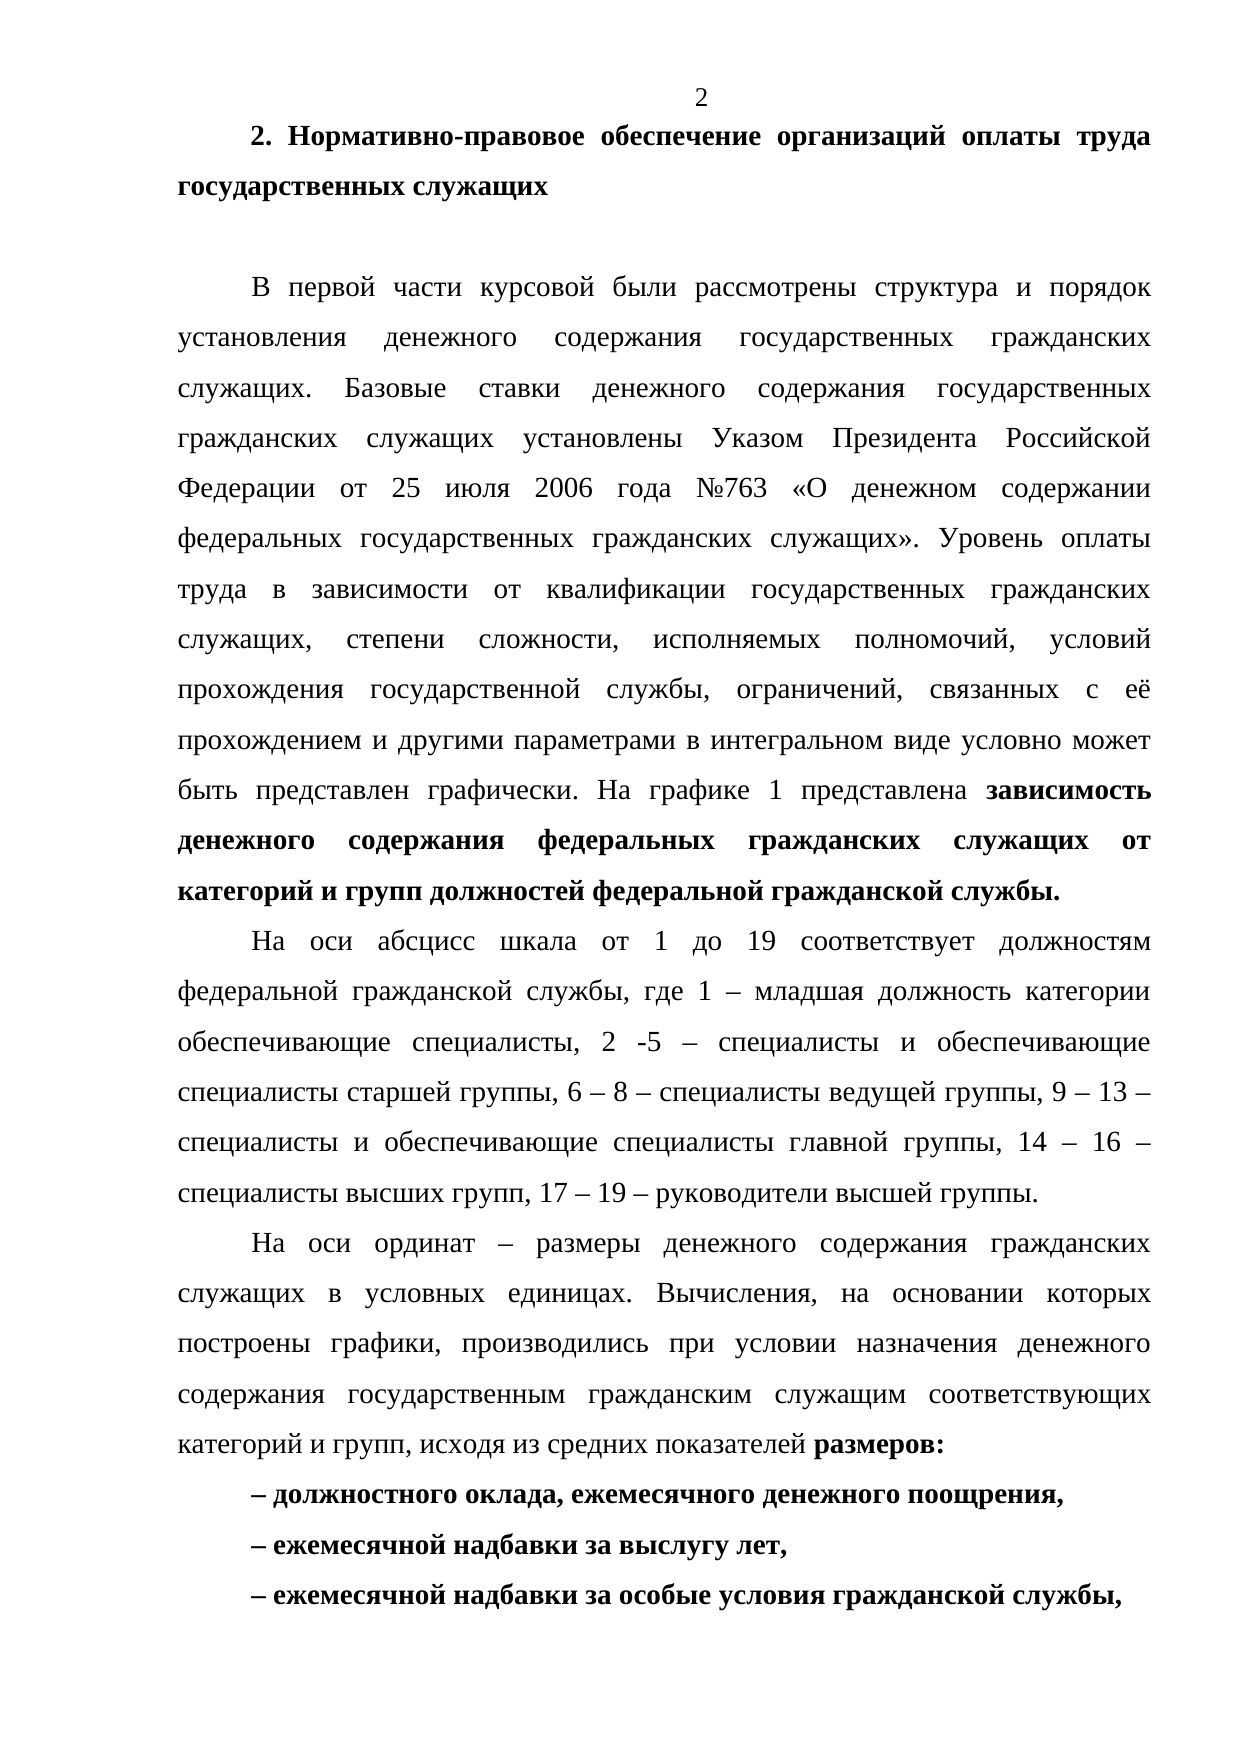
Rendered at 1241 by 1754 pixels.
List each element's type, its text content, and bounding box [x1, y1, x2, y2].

list 2. Нормативно-правовое обеспечение организаций оплаты труда государственных служащих [177, 118, 1152, 202]
text На оси ординат – размеры денежного содержания гражданских служащих в условных единицах. Вычисления, на основании которых построены графики, производились при условии назначения денежного содержания государственным гражданским служащим соответствующих категорий и групп, исходя из средних показателей размеров: [177, 1225, 1152, 1460]
text – должностного оклада, ежемесячного денежного поощрения, [177, 1477, 1152, 1510]
text На оси абсцисс шкала от 1 до 19 соответствует должностям федеральной гражданской службы, где 1 – младшая должность категории обеспечивающие специалисты, 2 -5 – специалисты и обеспечивающие специалисты старшей группы, 6 – 8 – специалисты ведущей группы, 9 – 13 – специалисты и обеспечивающие специалисты главной группы, 14 – 16 – специалисты высших групп, 17 – 19 – руководители высшей группы. [177, 923, 1152, 1208]
text – ежемесячной надбавки за выслугу лет, [177, 1527, 1152, 1560]
text В первой части курсовой были рассмотрены структура и порядок установления денежного содержания государственных гражданских служащих. Базовые ставки денежного содержания государственных гражданских служащих установлены Указом Президента Российской Федерации от 25 июля 2006 года №763 «О денежном содержании федеральных государственных гражданских служащих». Уровень оплаты труда в зависимости от квалификации государственных гражданских служащих, степени сложности, исполняемых полномочий, условий прохождения государственной службы, ограничений, связанных с её прохождением и другими параметрами в интегральном виде условно может быть представлен графически. На графике 1 представлена зависимость денежного содержания федеральных гражданских служащих от категорий и групп должностей федеральной гражданской службы. [177, 269, 1152, 906]
text – ежемесячной надбавки за особые условия гражданской службы, [177, 1577, 1152, 1611]
